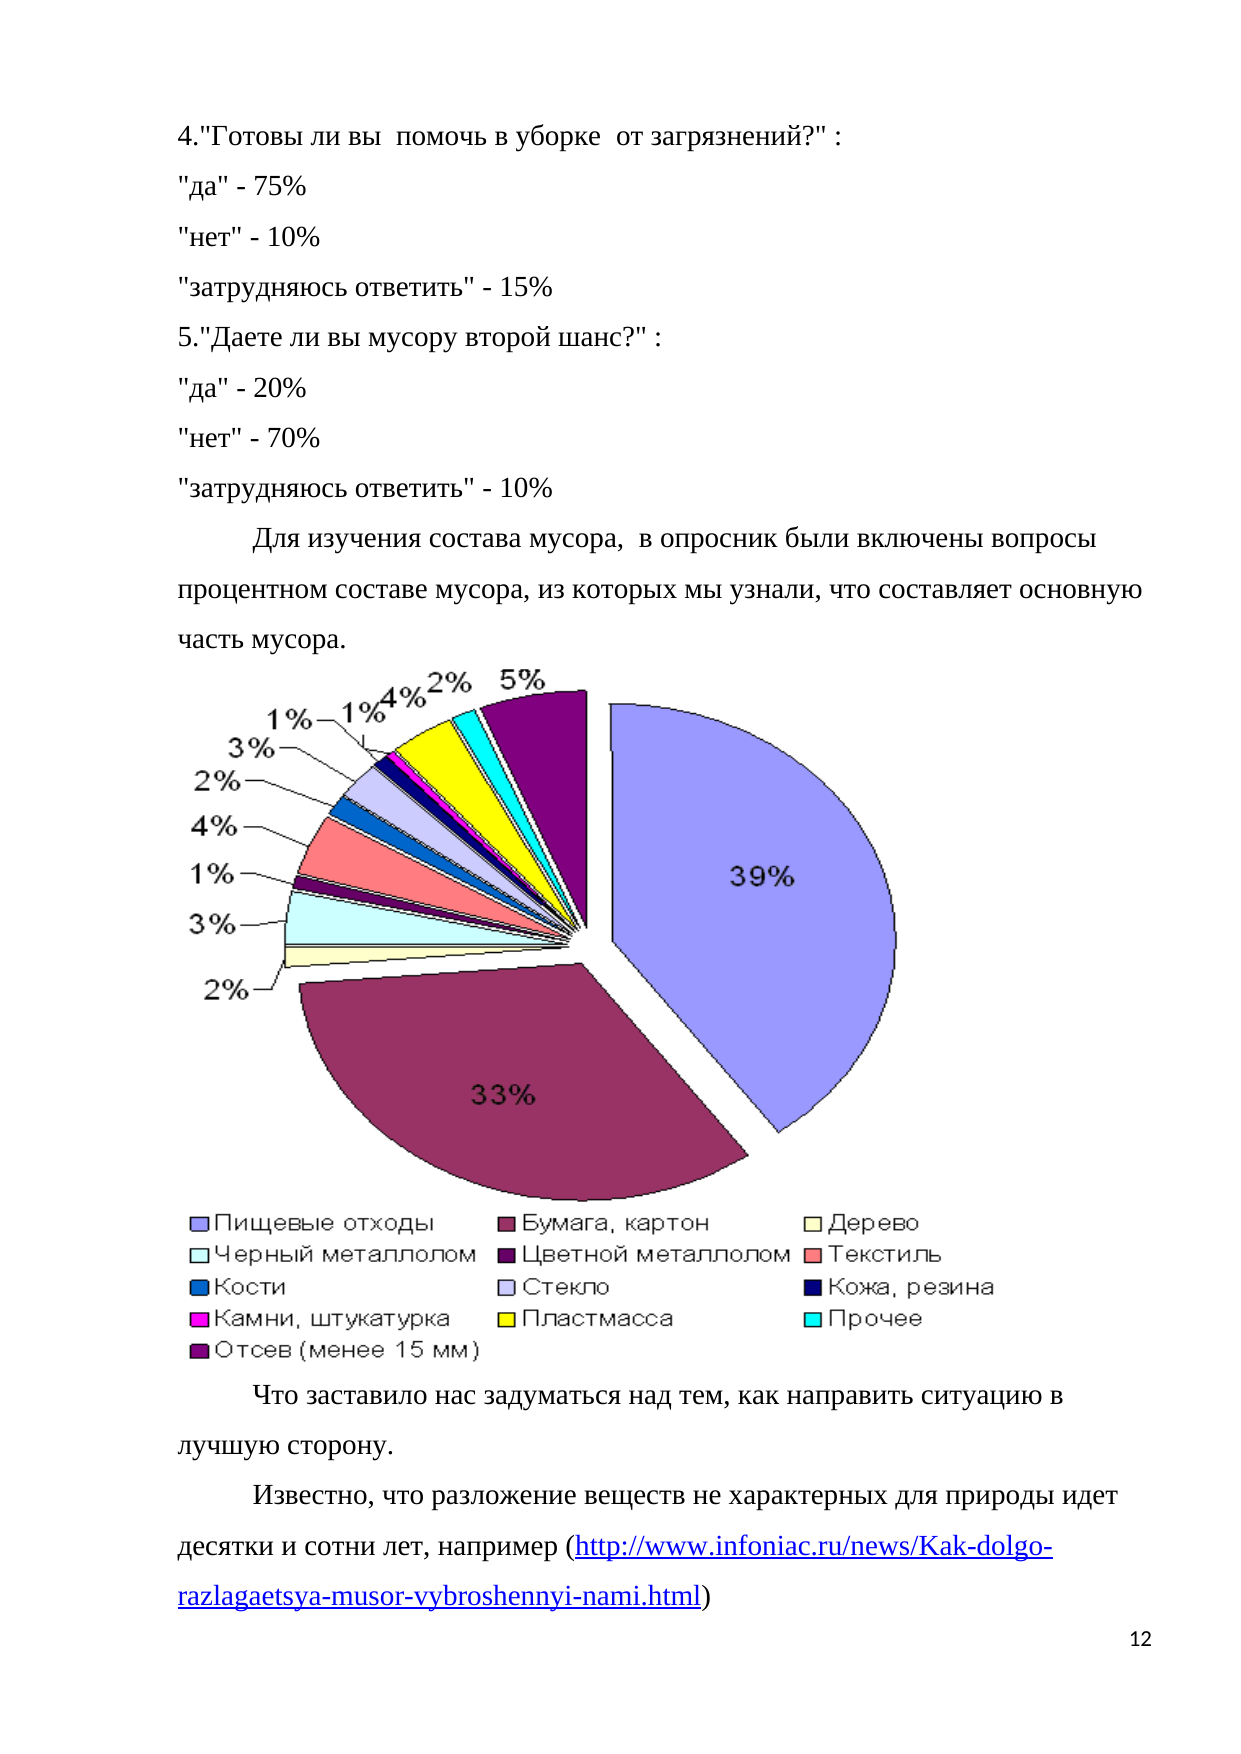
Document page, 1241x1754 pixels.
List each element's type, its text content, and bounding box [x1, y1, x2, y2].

text "да" - 20% [177, 370, 1152, 403]
text 5."Даете ли вы мусору второй шанс?" : [177, 319, 1152, 353]
text "нет" - 70% [177, 420, 1152, 453]
picture [177, 668, 1003, 1363]
text "нет" - 10% [177, 219, 1152, 252]
text "затрудняюсь ответить" - 15% [177, 269, 1152, 303]
text 4."Готовы ли вы помочь в уборке от загрязнений?" : [177, 118, 1152, 152]
text "да" - 75% [177, 168, 1152, 202]
text Известно, что разложение веществ не характерных для природы идет десятки и сотни лет, например (http://www.infoniac.ru/news/Kak-dolgo-razlagaetsya-musor-vybroshennyi-nami.html) [177, 1477, 1152, 1612]
text "затрудняюсь ответить" - 10% [177, 470, 1152, 504]
text Что заставило нас задуматься над тем, как направить ситуацию в лучшую сторону. [177, 1377, 1152, 1461]
